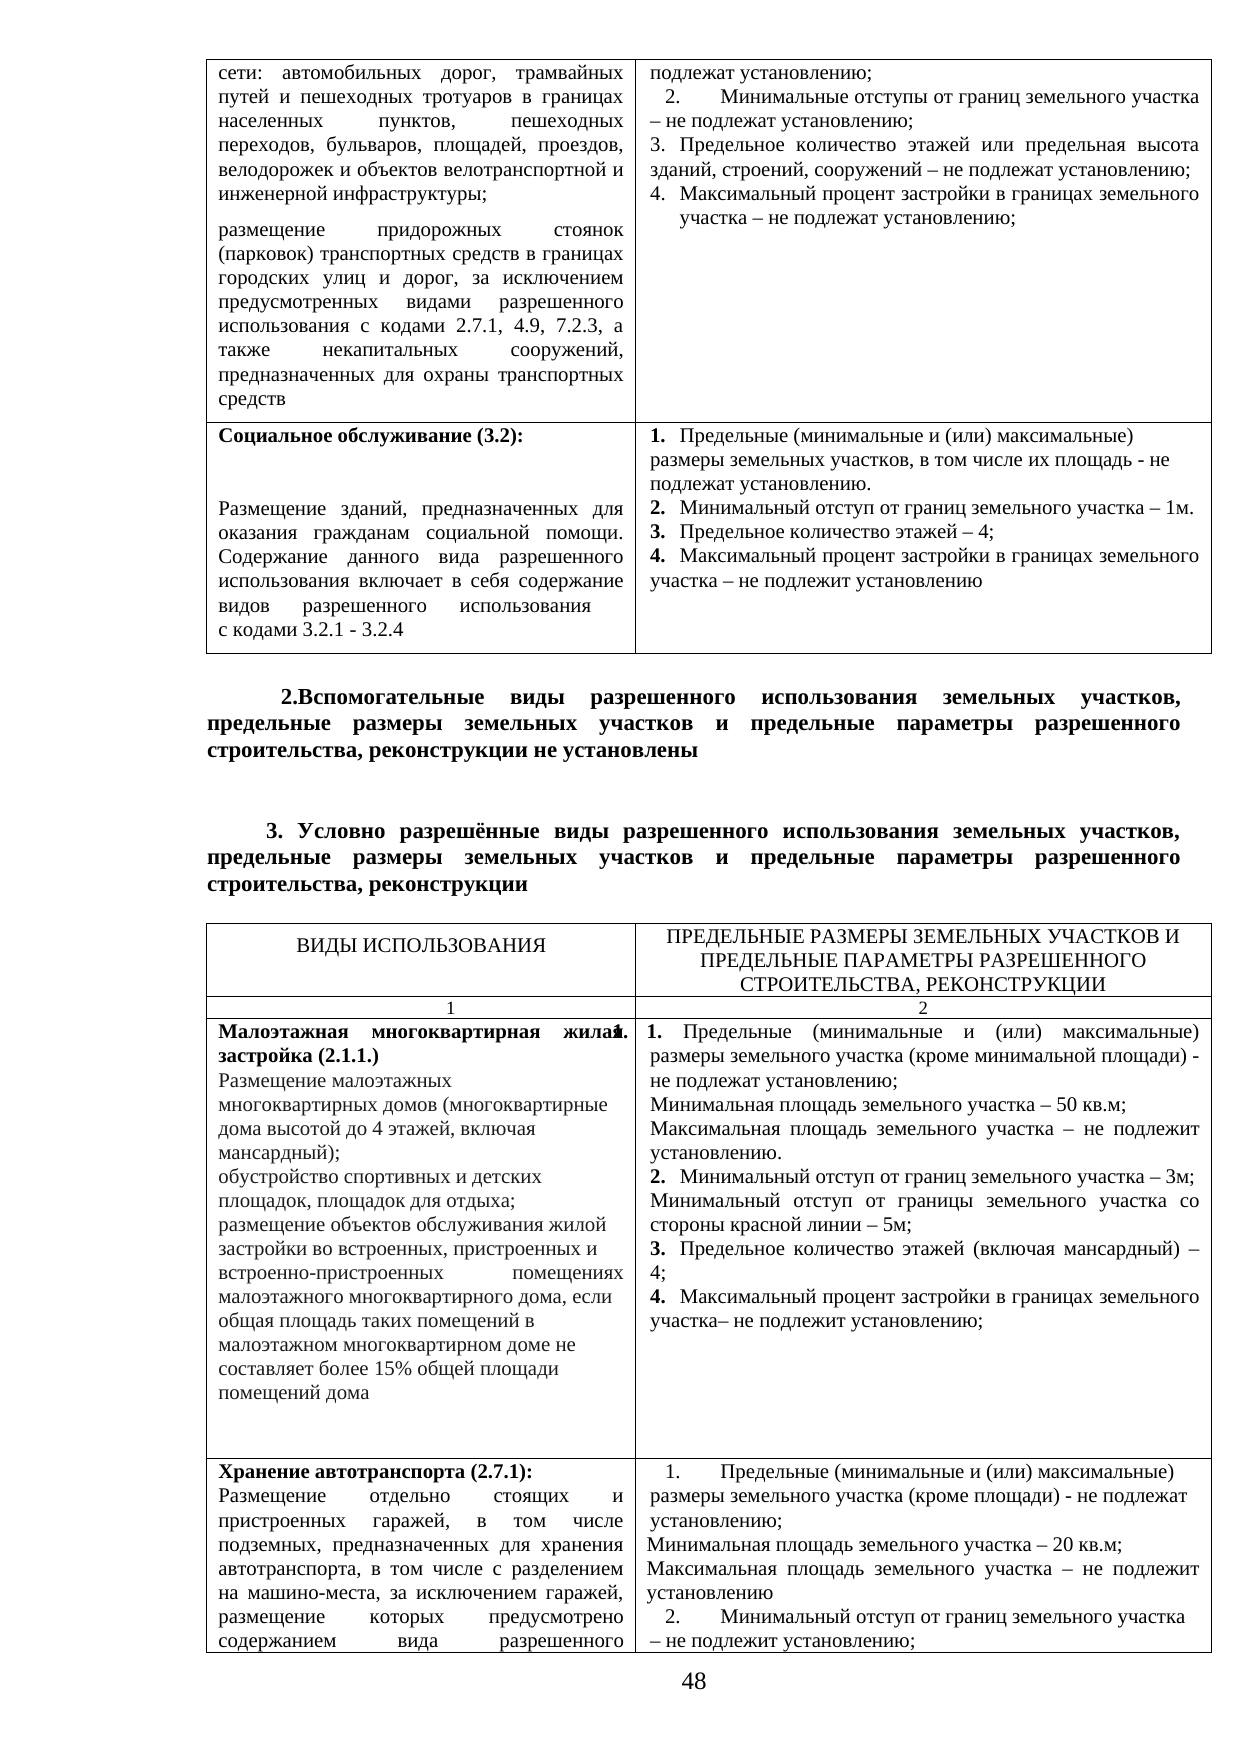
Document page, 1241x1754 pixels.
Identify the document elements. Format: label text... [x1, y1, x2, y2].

text 2.Вспомогательные виды разрешенного использования земельных участков, предельные размеры земельных участков и предельные параметры разрешенного строительства, реконструкции не установлены [207, 683, 1181, 762]
table_cell Социальное обслуживание (3.2): Размещение зданий, предназначенных для оказания гражданам социальной помощи. Содержание данного вида разрешенного использования включает в себя содержание видов разрешенного использования с кодами 3.2.1 - 3.2.4 [207, 423, 635, 653]
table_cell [207, 1459, 635, 1652]
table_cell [636, 60, 1211, 422]
table_header ПРЕДЕЛЬНЫЕ РАЗМЕРЫ ЗЕМЕЛЬНЫХ УЧАСТКОВ И ПРЕДЕЛЬНЫЕ ПАРАМЕТРЫ РАЗРЕШЕННОГО СТРОИТЕЛЬСТВА, РЕКОНСТРУКЦИИ [636, 924, 1211, 996]
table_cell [636, 1459, 1211, 1652]
table_cell Предельные (минимальные и (или) максимальные) размеры земельных участков, в том числе их площадь - не подлежат установлению. Минимальный отступ от границ земельного участка – 1м. Предельное количество этажей – 4; Максимальный процент застройки в границах земельного участка – не подлежит установлению [636, 423, 1211, 653]
table_cell 1. Предельные (минимальные и (или) максимальные) размеры земельного участка (кроме минимальной площади) - не подлежат установлению; Минимальная площадь земельного участка – 50 кв.м; Максимальная площадь земельного участка – не подлежит установлению. Минимальный отступ от границ земельного участка – 3м; Минимальный отступ от границы земельного участка со стороны красной линии – 5м; Предельное количество этажей (включая мансардный) – 4; Максимальный процент застройки в границах земельного участка– не подлежит установлению; [636, 1019, 1211, 1458]
table_cell Малоэтажная многоквартирная жилая застройка (2.1.1.) Размещение малоэтажных многоквартирных домов (многоквартирные дома высотой до 4 этажей, включая мансардный); обустройство спортивных и детских площадок, площадок для отдыха; размещение объектов обслуживания жилой застройки во встроенных, пристроенных и встроенно-пристроенных помещениях малоэтажного многоквартирного дома, если общая площадь таких помещений в малоэтажном многоквартирном доме не составляет более 15% общей площади помещений дома [207, 1019, 635, 1458]
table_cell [207, 60, 635, 422]
table_cell 2 [636, 997, 1211, 1018]
table_cell 1 [207, 997, 635, 1018]
text 3. Условно разрешённые виды разрешенного использования земельных участков, предельные размеры земельных участков и предельные параметры разрешенного строительства, реконструкции [207, 817, 1181, 896]
table_header ВИДЫ ИСПОЛЬЗОВАНИЯ [207, 924, 635, 996]
